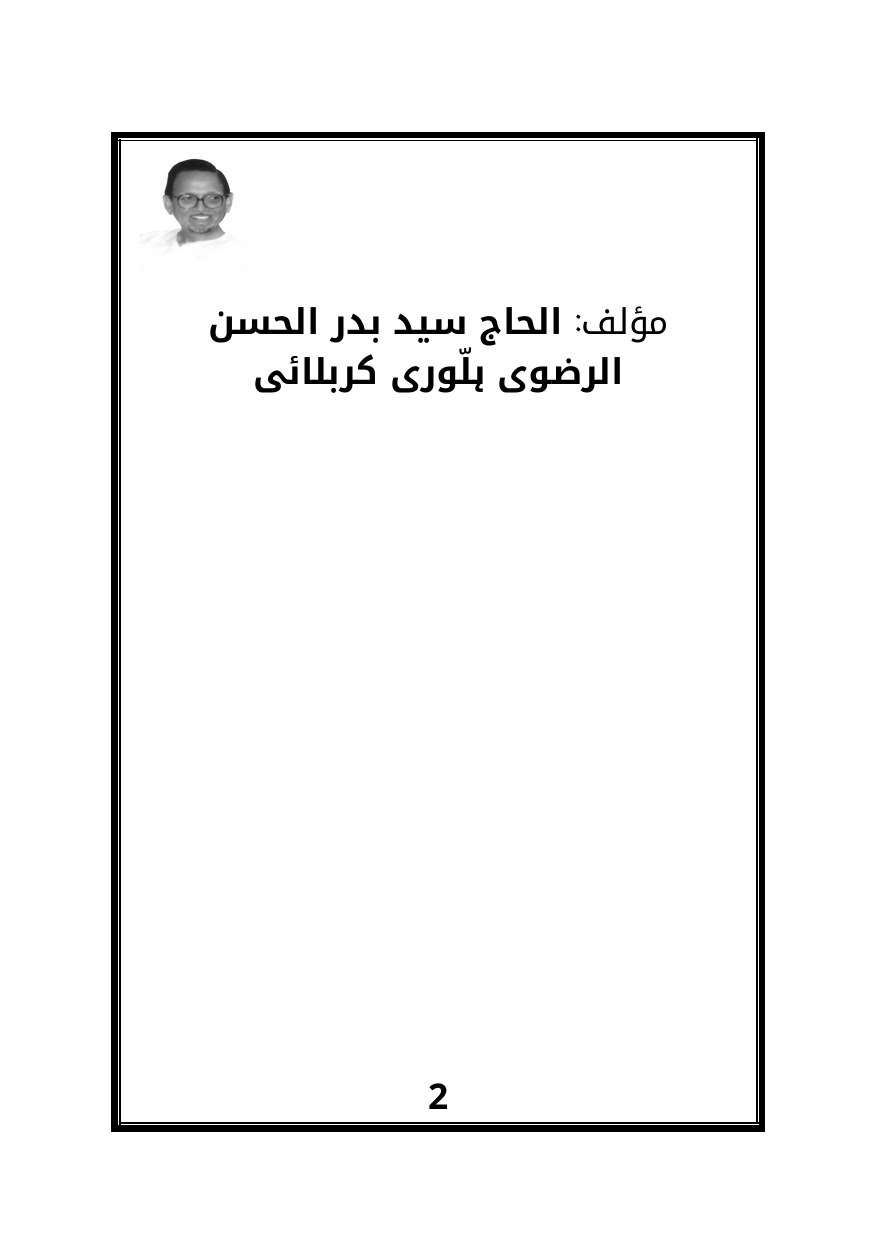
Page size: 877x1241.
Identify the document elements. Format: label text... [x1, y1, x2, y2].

picture [139, 151, 248, 282]
text مؤلف: الحاج سید بدر الحسن الرضوی ہلّوری کربلائی [139, 294, 737, 394]
